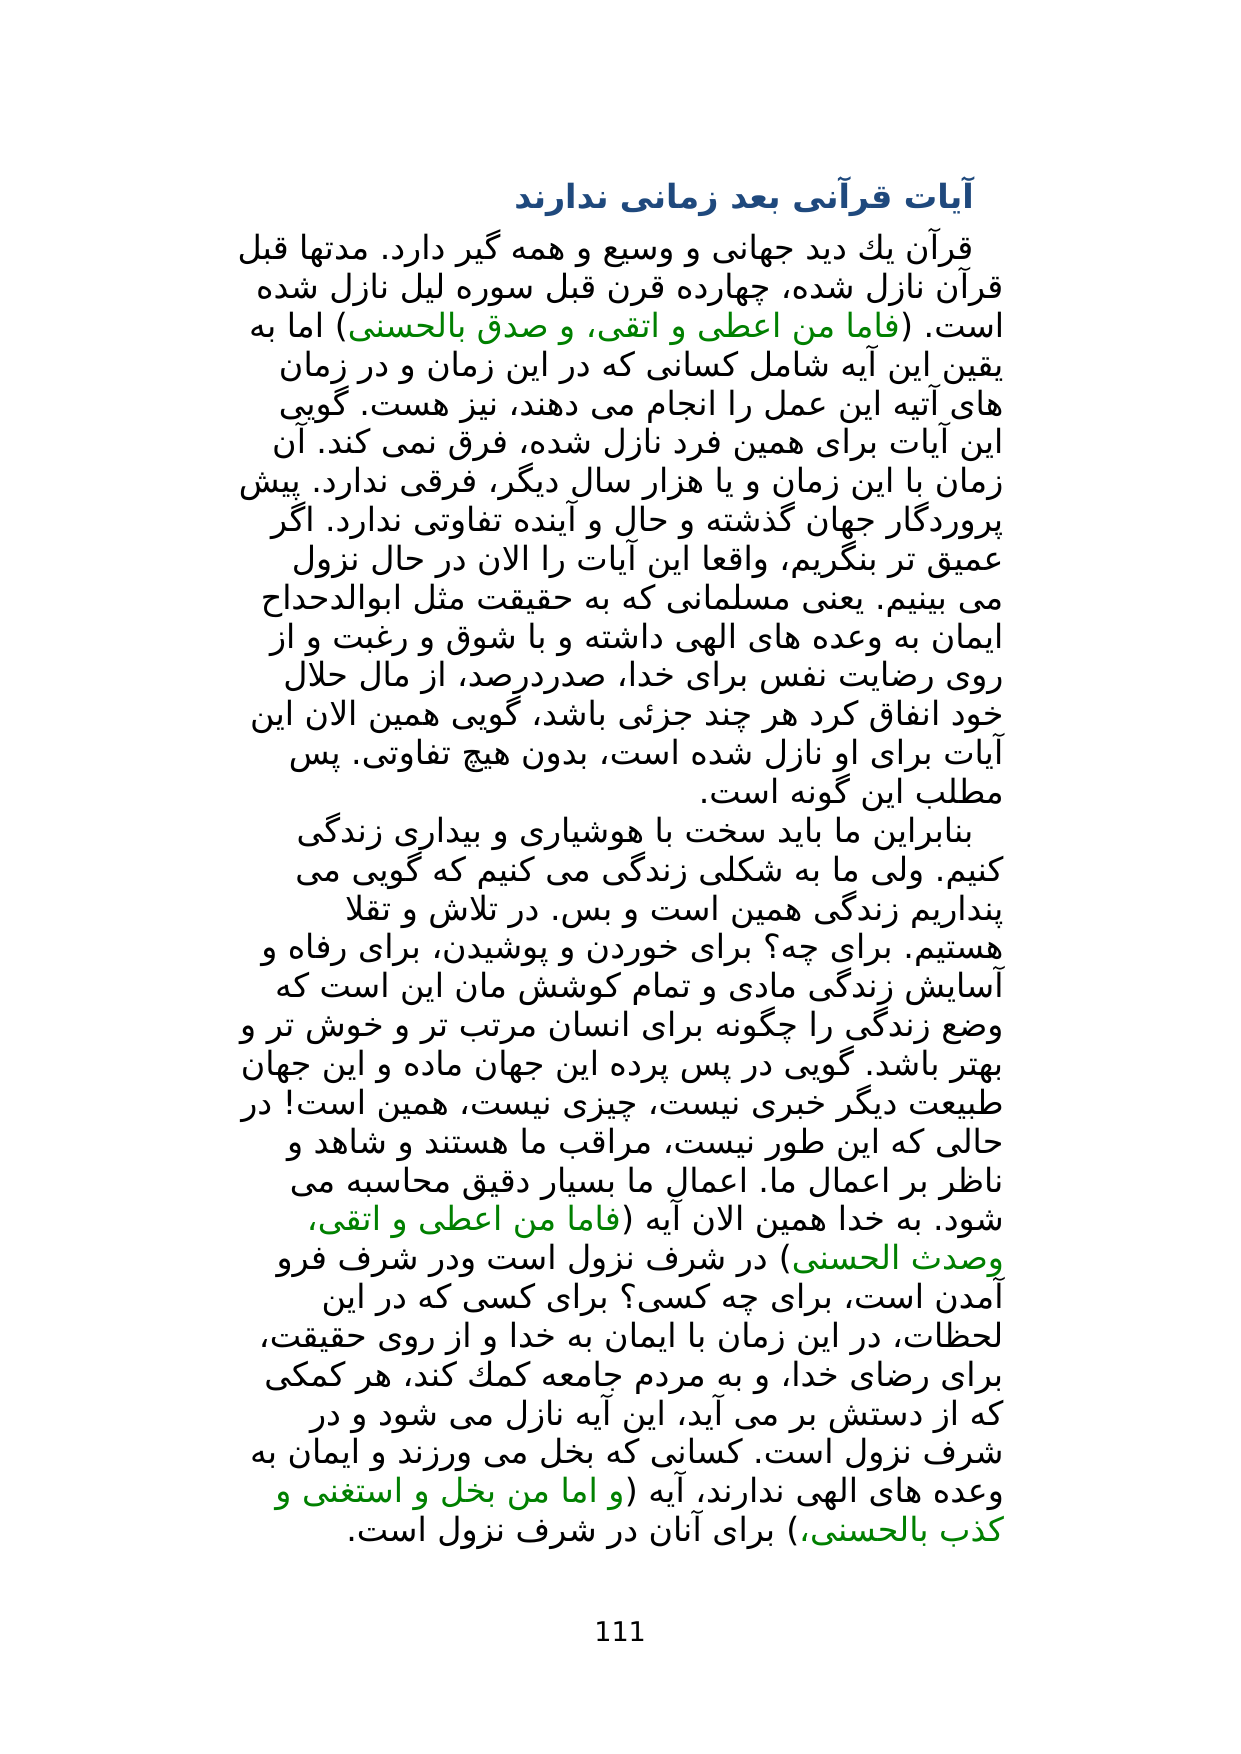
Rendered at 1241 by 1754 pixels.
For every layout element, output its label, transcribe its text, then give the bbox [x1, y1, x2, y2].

text قرآن يك ديد جهانى و وسيع و همه گير دارد. مدتها قبل قرآن نازل شده، چهارده قرن قبل سوره ليل نازل شده است. (فاما من اعطى و اتقى، و صدق بالحسنى) اما به يقين اين آيه شامل كسانى كه در اين زمان و در زمان هاى آتيه اين عمل را انجام مى دهند، نيز هست. گويى اين آيات براى همين فرد نازل شده، فرق نمى كند. آن زمان با اين زمان و يا هزار سال ديگر، فرقى ندارد. پيش پروردگار جهان گذشته و حال و آينده تفاوتى ندارد. اگر عميق تر بنگريم، واقعا اين آيات را الان در حال نزول مى بينيم. يعنى مسلمانى كه به حقيقت مثل ابوالدحداح ايمان به وعده هاى الهى داشته و با شوق و رغبت و از روى رضايت نفس براى خدا، صدردرصد، از مال حلال خود انفاق كرد هر چند جزئى باشد، گويى همين الان اين آيات براى او نازل شده است، بدون هيچ تفاوتى. پس مطلب اين گونه است. [236, 228, 1004, 811]
subtitle آيات قرآنى بعد زمانى ندارند [236, 177, 1004, 216]
text بنابراين ما بايد سخت با هوشيارى و بيدارى زندگى كنيم. ولى ما به شكلى زندگى مى كنيم كه گويى مى پنداريم زندگى همين است و بس. در تلاش و تقلا هستيم. براى چه؟ براى خوردن و پوشيدن، براى رفاه و آسايش زندگى مادى و تمام كوشش مان اين است كه وضع زندگى را چگونه براى انسان مرتب تر و خوش تر و بهتر باشد. گويى در پس پرده اين جهان ماده و اين جهان طبيعت ديگر خبرى نيست، چيزى نيست، همين است! در حالى كه اين طور نيست، مراقب ما هستند و شاهد و ناظر بر اعمال ما. اعمال ما بسيار دقيق محاسبه مى شود. به خدا همين الان آيه (فاما من اعطى و اتقى، وصدث الحسنى) در شرف نزول است ودر شرف فرو آمدن است، براى چه كسى؟ براى كسى كه در اين لحظات، در اين زمان با ايمان به خدا و از روى حقيقت، براى رضاى خدا، و به مردم جامعه كمك كند، هر كمكى كه از دستش بر مى آيد، اين آيه نازل مى شود و در شرف نزول است. كسانى كه بخل مى ورزند و ايمان به وعده هاى الهى ندارند، آیه (و اما من بخل و استغنى و كذب بالحسنى،) براى آنان در شرف نزول است. [236, 811, 1004, 1549]
